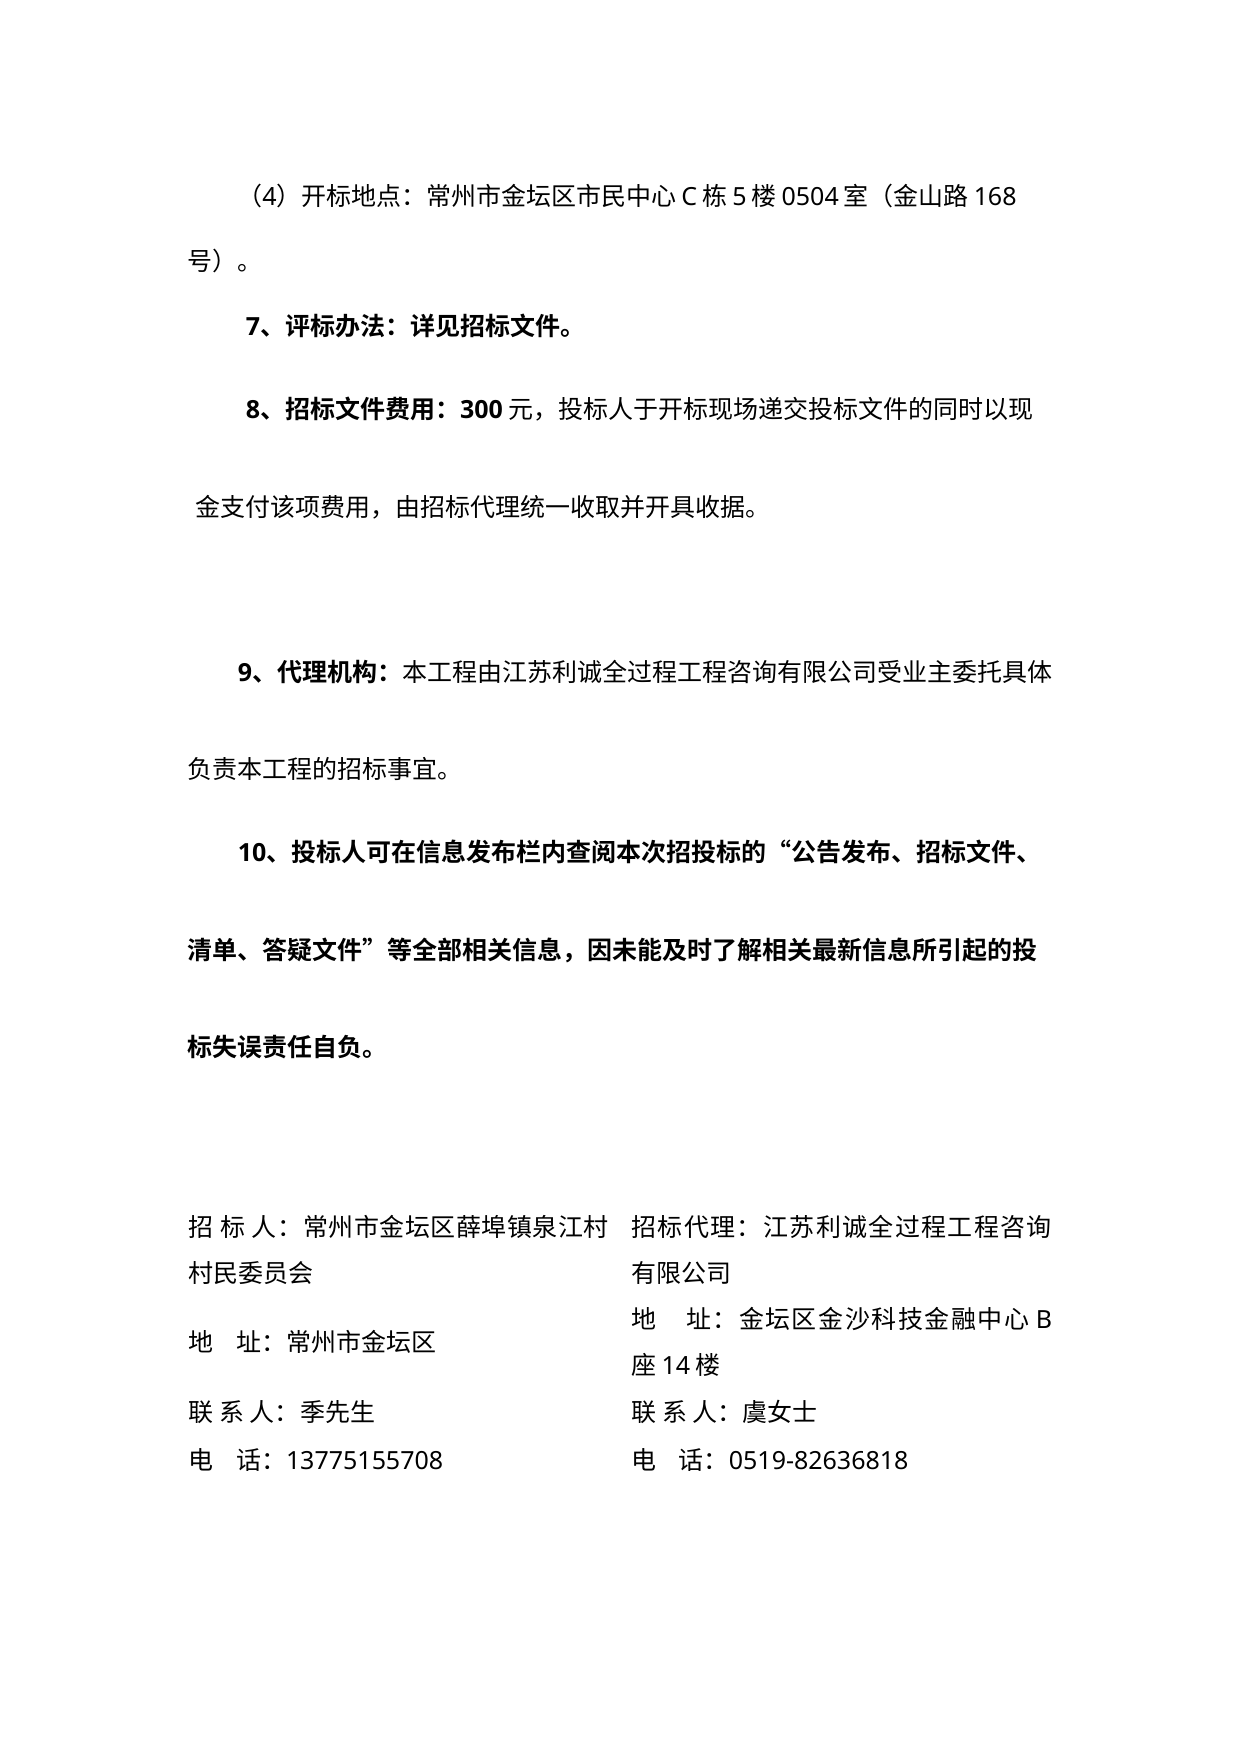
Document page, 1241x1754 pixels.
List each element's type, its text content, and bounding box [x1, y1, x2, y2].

table_cell 联 系 人：虞女士 [620, 1383, 1063, 1432]
text 9、代理机构：本工程由江苏利诚全过程工程咨询有限公司受业主委托具体负责本工程的招标事宜。 [187, 638, 1053, 800]
text 8、招标文件费用：300元，投标人于开标现场递交投标文件的同时以现金支付该项费用，由招标代理统一收取并开具收据。 [195, 375, 1053, 538]
table_header 招标代理：江苏利诚全过程工程咨询有限公司 [620, 1200, 1063, 1292]
text 7、评标办法：详见招标文件。 [195, 292, 1053, 357]
table_cell 电 话：13775155708 [177, 1432, 620, 1480]
table_cell 电 话：0519-82636818 [620, 1432, 1063, 1480]
table_cell 地 址：常州市金坛区 [177, 1292, 620, 1383]
table_cell 地 址：金坛区金沙科技金融中心B座14楼 [620, 1292, 1063, 1383]
text （4）开标地点：常州市金坛区市民中心C栋5楼0504室（金山路168号）。 [187, 162, 1053, 292]
text 10、投标人可在信息发布栏内查阅本次招投标的“公告发布、招标文件、清单、答疑文件”等全部相关信息，因未能及时了解相关最新信息所引起的投标失误责任自负。 [187, 818, 1053, 1078]
table_header 招 标 人：常州市金坛区薛埠镇泉江村村民委员会 [177, 1200, 620, 1292]
table_cell 联 系 人：季先生 [177, 1383, 620, 1432]
